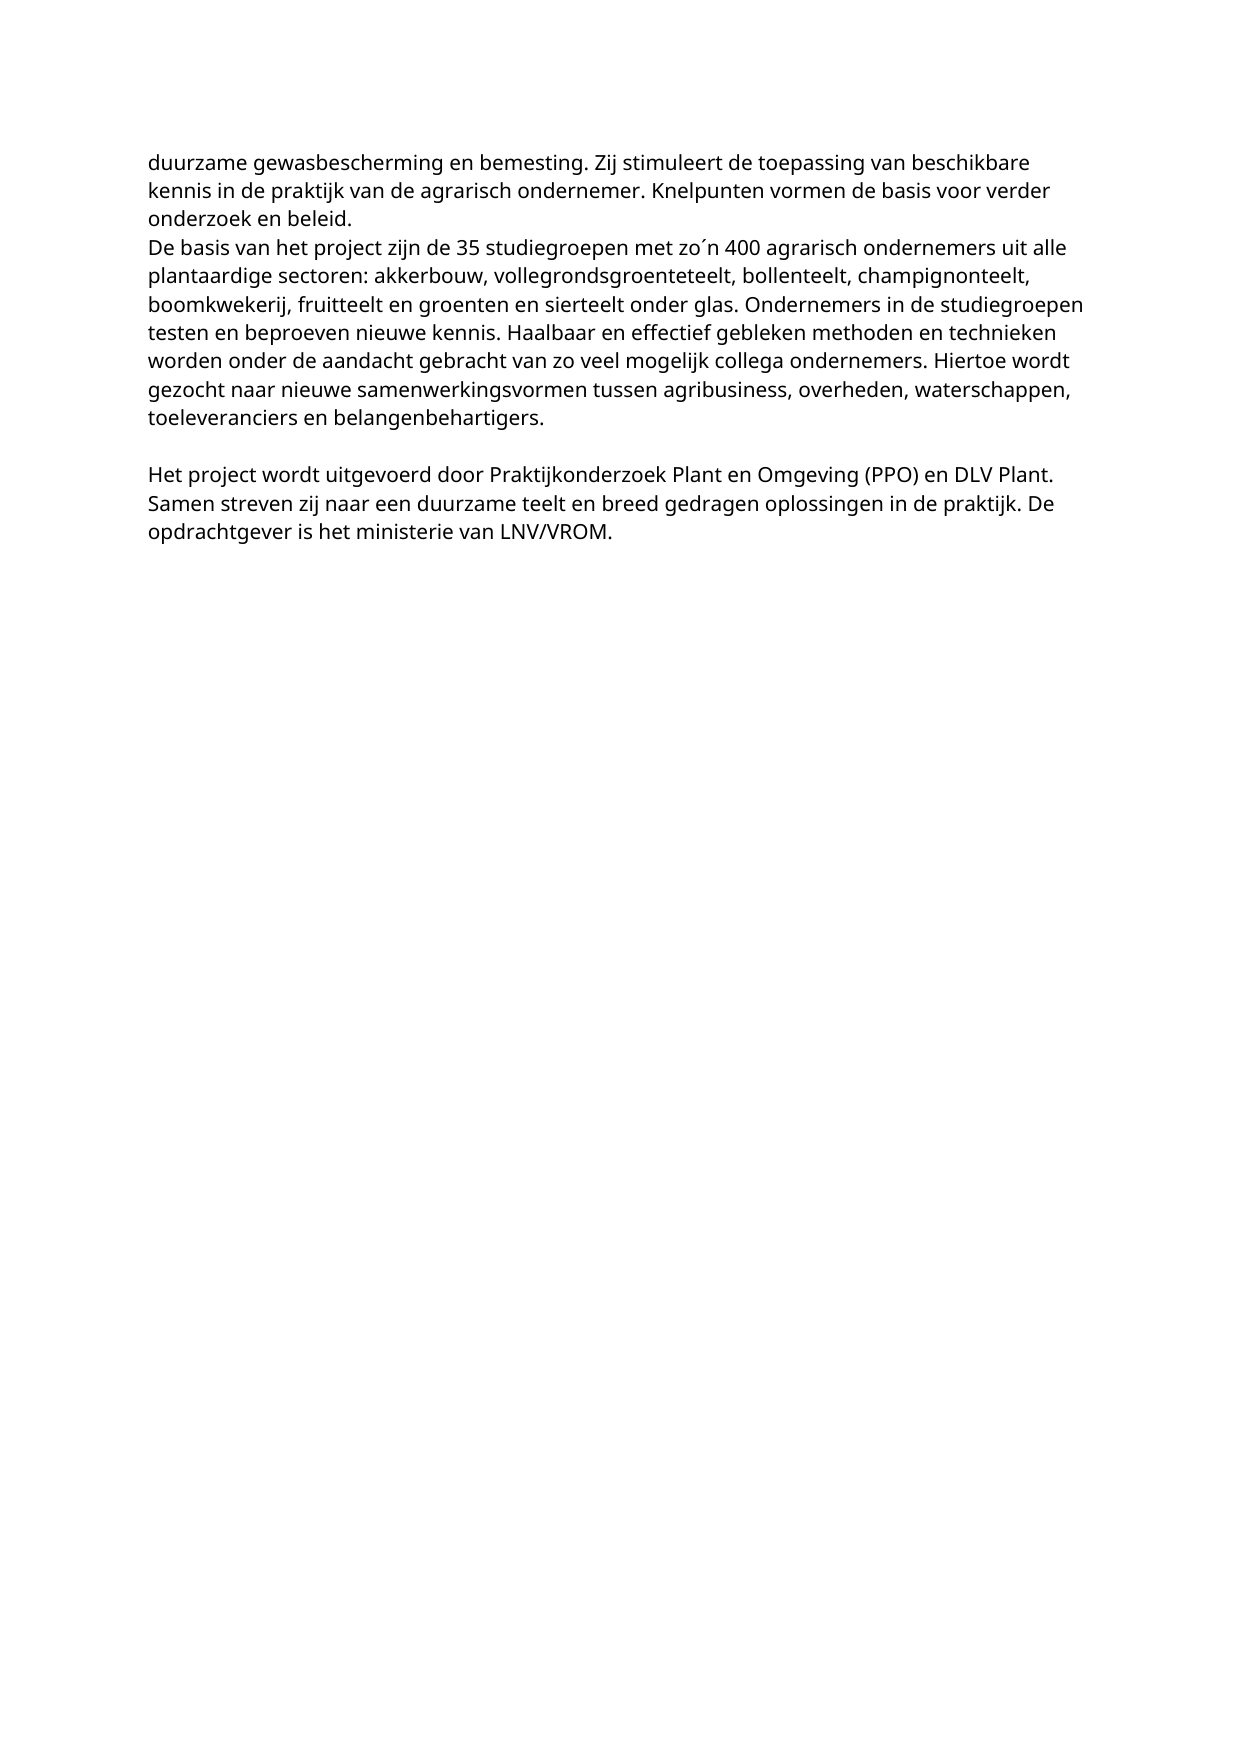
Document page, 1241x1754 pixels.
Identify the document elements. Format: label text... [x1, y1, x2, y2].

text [148, 148, 1093, 233]
text De basis van het project zijn de 35 studiegroepen met zo´n 400 agrarisch ondernemers uit alle plantaardige sectoren: akkerbouw, vollegrondsgroenteteelt, bollenteelt, champignonteelt, boomkwekerij, fruitteelt en groenten en sierteelt onder glas. Ondernemers in de studiegroepen testen en beproeven nieuwe kennis. Haalbaar en effectief gebleken methoden en technieken worden onder de aandacht gebracht van zo veel mogelijk collega ondernemers. Hiertoe wordt gezocht naar nieuwe samenwerkingsvormen tussen agribusiness, overheden, waterschappen, toeleveranciers en belangenbehartigers. [148, 233, 1093, 432]
text Het project wordt uitgevoerd door Praktijkonderzoek Plant en Omgeving (PPO) en DLV Plant. Samen streven zij naar een duurzame teelt en breed gedragen oplossingen in de praktijk. De opdrachtgever is het ministerie van LNV/VROM. [148, 460, 1093, 546]
